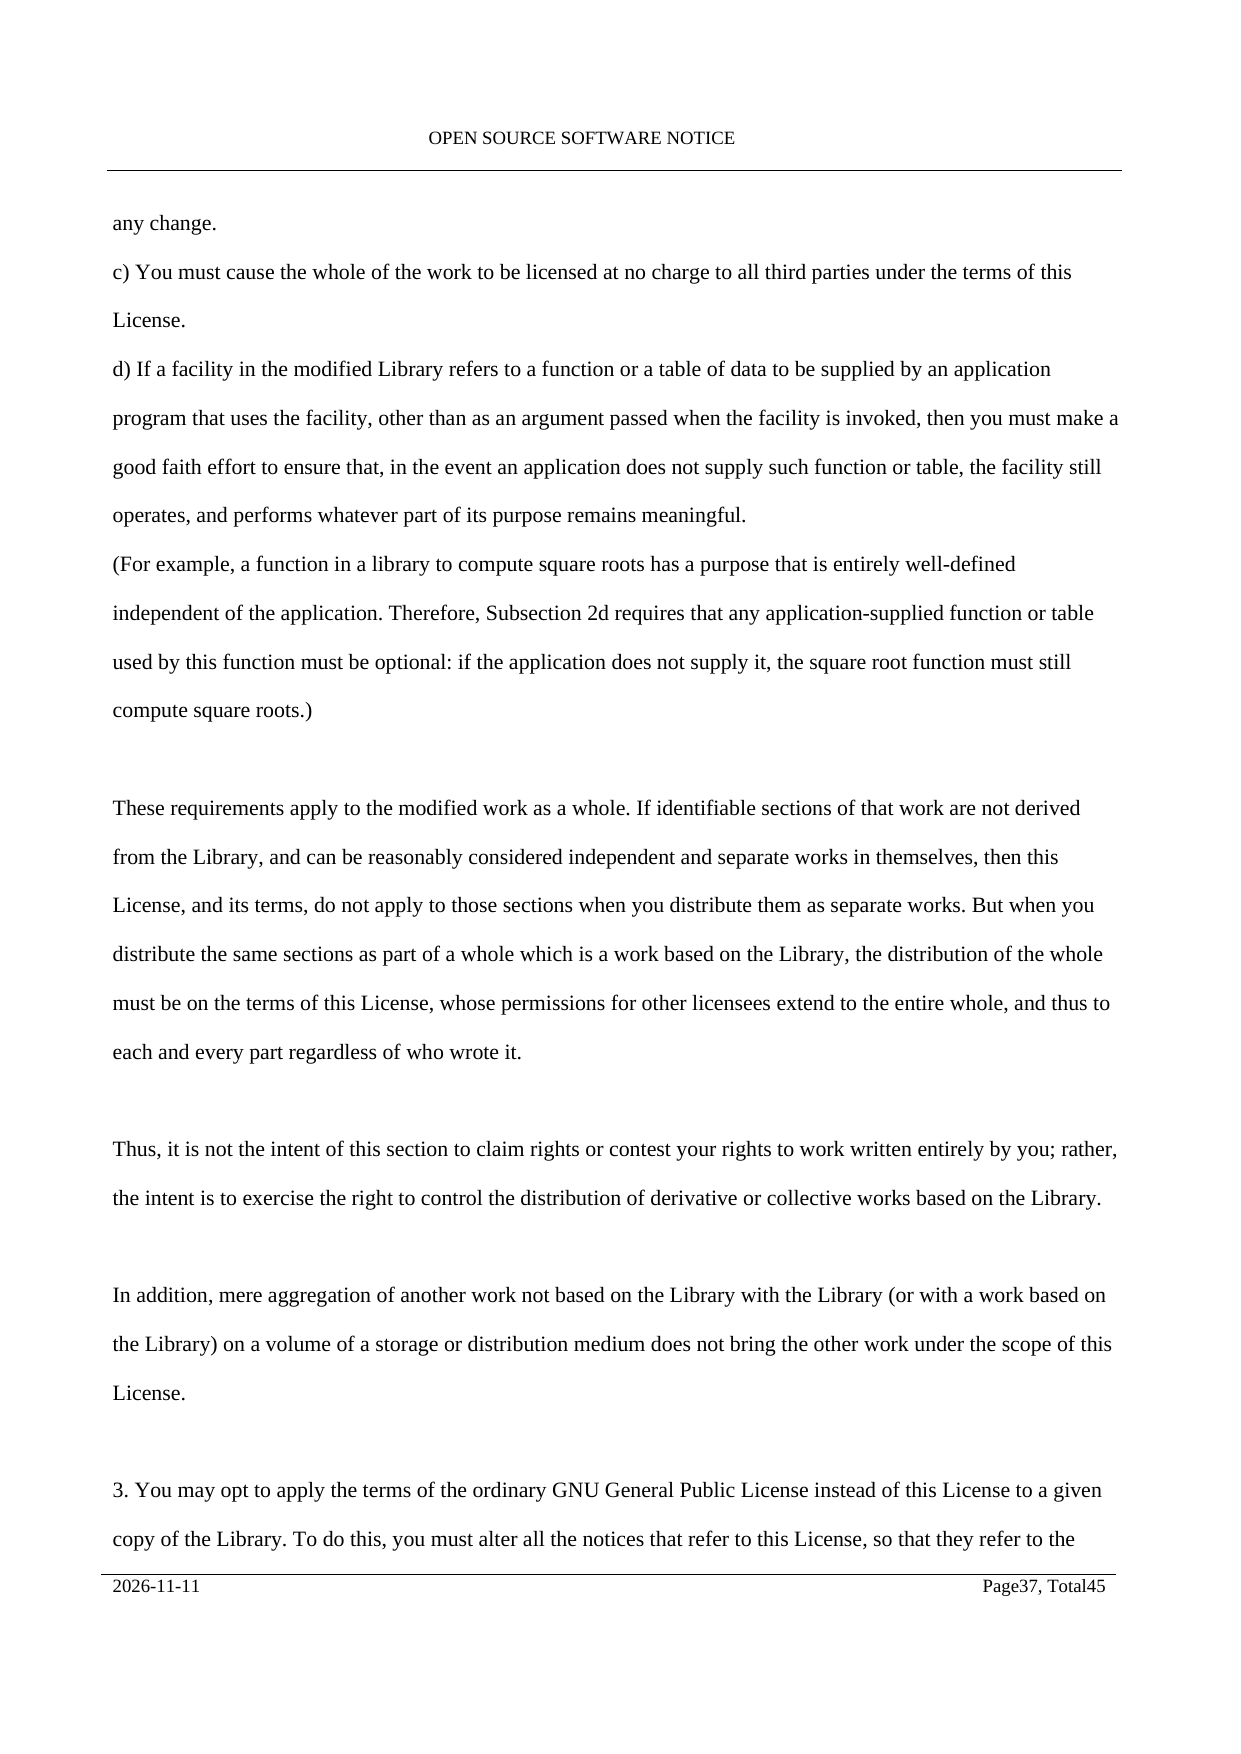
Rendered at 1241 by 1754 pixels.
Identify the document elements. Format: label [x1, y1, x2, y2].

text [112, 206, 1128, 1555]
